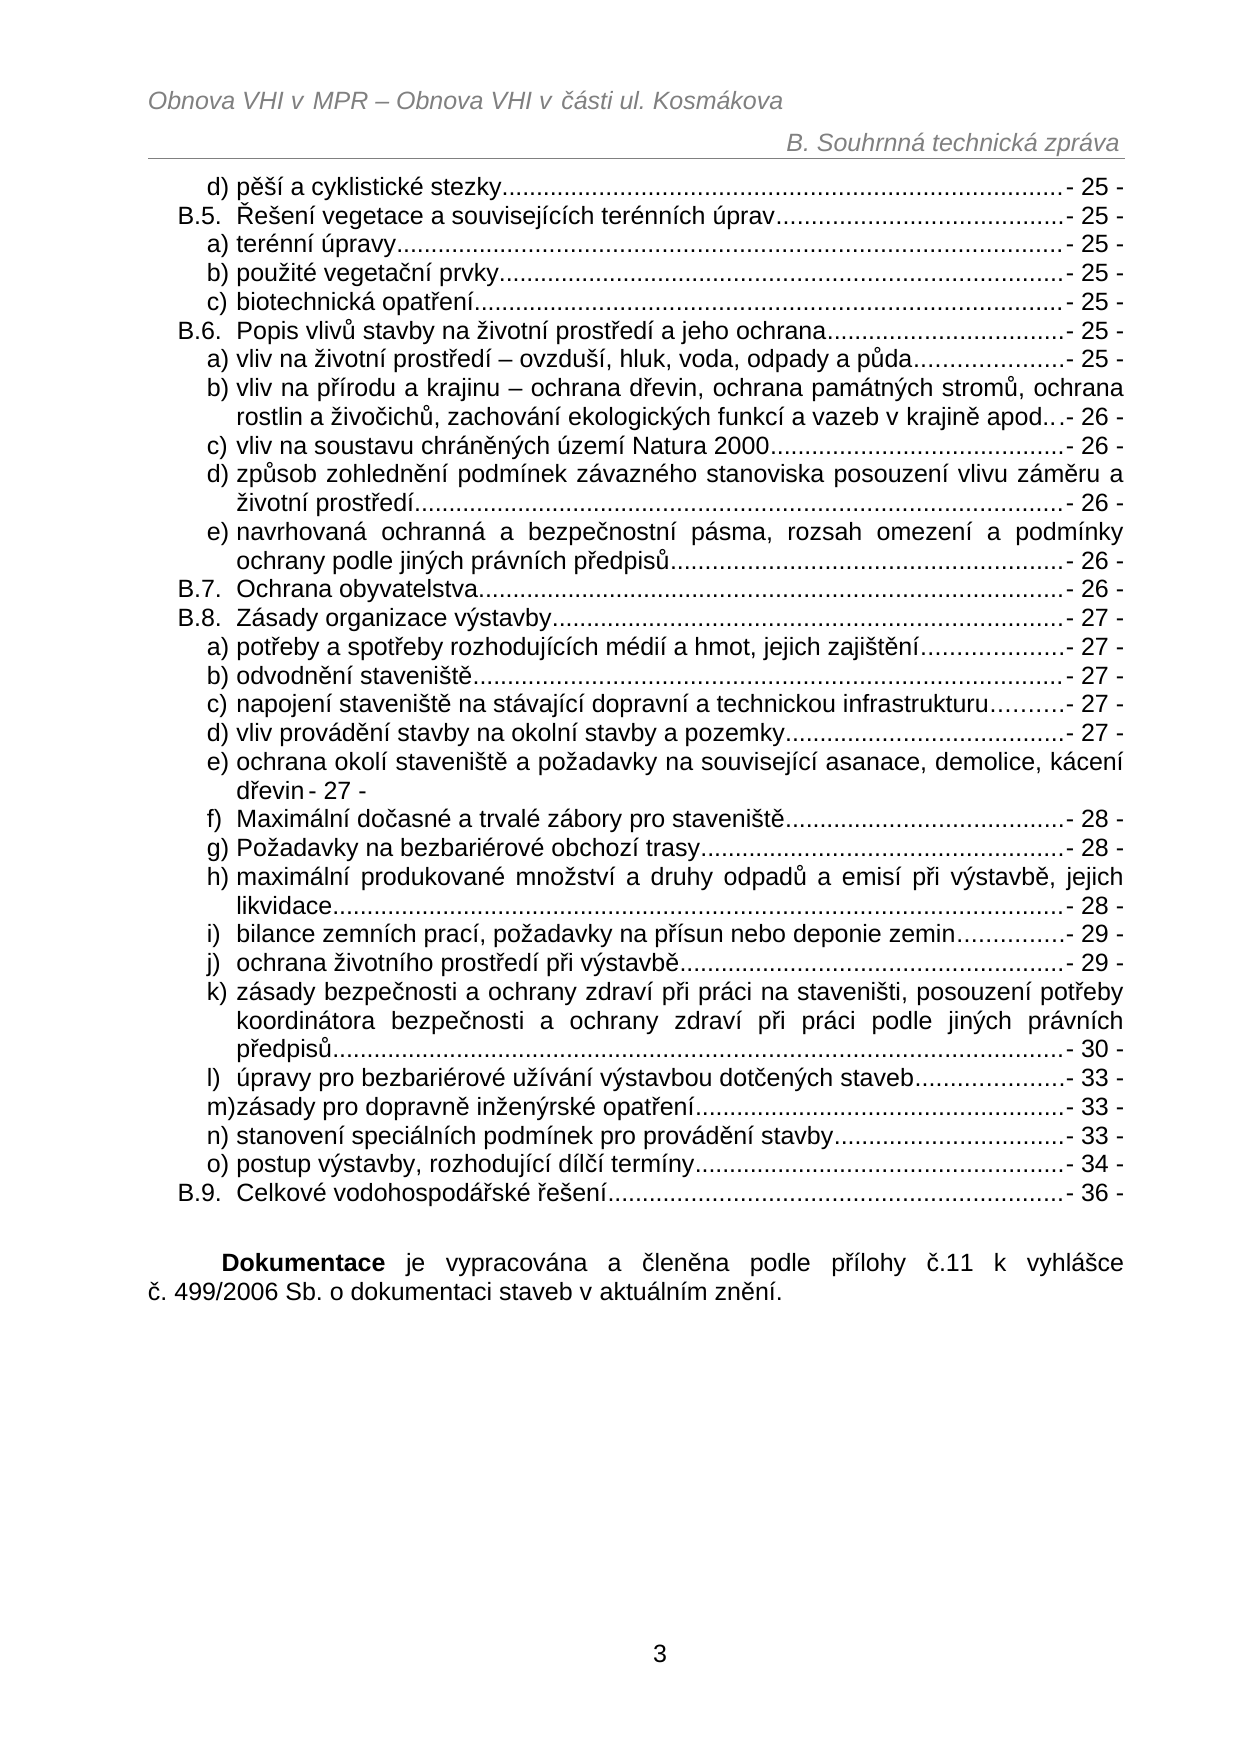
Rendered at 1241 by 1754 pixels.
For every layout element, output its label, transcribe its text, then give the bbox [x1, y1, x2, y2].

text B.7. Ochrana obyvatelstva - 26 - [177, 574, 1125, 603]
text h) maximální produkované množství a druhy odpadů a emisí při výstavbě, jejich likvidace - 28 - [207, 862, 1125, 919]
text i) bilance zemních prací, požadavky na přísun nebo deponie zemin - 29 - [207, 919, 1125, 948]
text b) vliv na přírodu a krajinu – ochrana dřevin, ochrana památných stromů, ochrana rostlin a živočichů, zachování ekologických funkcí a vazeb v krajině apod. - 26 - [207, 373, 1125, 431]
text j) ochrana životního prostředí při výstavbě - 29 - [207, 948, 1125, 977]
text c) napojení staveniště na stávající dopravní a technickou infrastrukturu - 27 - [207, 689, 1125, 718]
text d) způsob zohlednění podmínek závazného stanoviska posouzení vlivu záměru a životní prostředí - 26 - [207, 459, 1125, 517]
text c) biotechnická opatření - 25 - [207, 287, 1125, 316]
text e) navrhovaná ochranná a bezpečnostní pásma, rozsah omezení a podmínky ochrany podle jiných právních předpisů - 26 - [207, 517, 1125, 574]
text B.6. Popis vlivů stavby na životní prostředí a jeho ochrana - 25 - [177, 316, 1125, 344]
text a) vliv na životní prostředí – ovzduší, hluk, voda, odpady a půda - 25 - [207, 344, 1125, 373]
text c) vliv na soustavu chráněných území Natura 2000 - 26 - [207, 431, 1125, 459]
text Dokumentace je vypracována a členěna podle přílohy č.11 k vyhlášce č. 499/2006 Sb. o dokumentaci staveb v aktuálním znění. [148, 1248, 1125, 1306]
text n) stanovení speciálních podmínek pro provádění stavby - 33 - [207, 1121, 1125, 1149]
text b) použité vegetační prvky - 25 - [207, 258, 1125, 287]
text B.9. Celkové vodohospodářské řešení - 36 - [177, 1178, 1125, 1207]
text l) úpravy pro bezbariérové užívání výstavbou dotčených staveb - 33 - [207, 1063, 1125, 1092]
text b) odvodnění staveniště - 27 - [207, 661, 1125, 689]
text a) potřeby a spotřeby rozhodujících médií a hmot, jejich zajištění - 27 - [207, 632, 1125, 661]
text g) Požadavky na bezbariérové obchozí trasy - 28 - [207, 833, 1125, 862]
text d) pěší a cyklistické stezky - 25 - [207, 172, 1125, 201]
text B.8. Zásady organizace výstavby - 27 - [177, 603, 1125, 632]
text f) Maximální dočasné a trvalé zábory pro staveniště - 28 - [207, 804, 1125, 833]
text B.5. Řešení vegetace a souvisejících terénních úprav - 25 - [177, 201, 1125, 229]
text o) postup výstavby, rozhodující dílčí termíny - 34 - [207, 1149, 1125, 1178]
text a) terénní úpravy - 25 - [207, 229, 1125, 258]
text e) ochrana okolí staveniště a požadavky na související asanace, demolice, kácení dřevin - 27 - [207, 747, 1125, 804]
text k) zásady bezpečnosti a ochrany zdraví při práci na staveništi, posouzení potřeby koordinátora bezpečnosti a ochrany zdraví při práci podle jiných právních předpisů - 30 - [207, 977, 1125, 1063]
text m) zásady pro dopravně inženýrské opatření - 33 - [207, 1092, 1125, 1121]
text d) vliv provádění stavby na okolní stavby a pozemky - 27 - [207, 718, 1125, 747]
